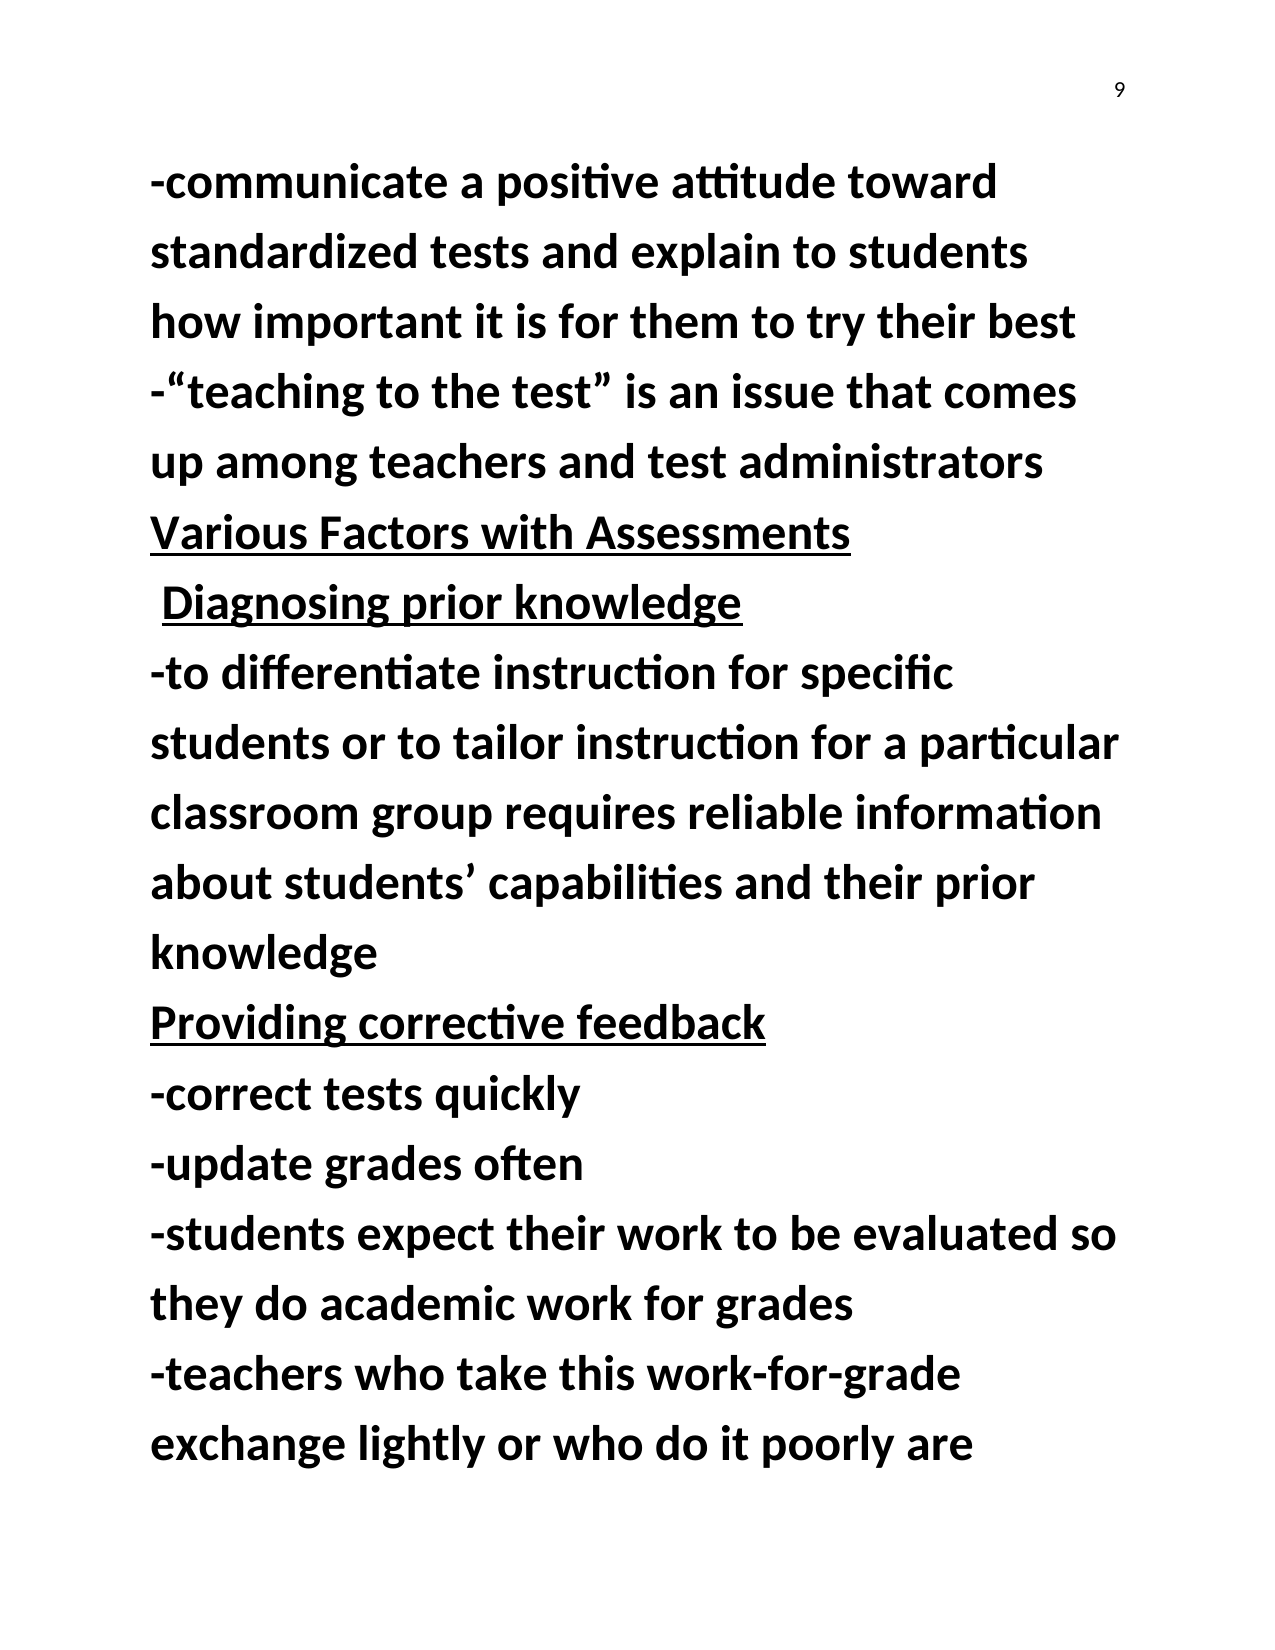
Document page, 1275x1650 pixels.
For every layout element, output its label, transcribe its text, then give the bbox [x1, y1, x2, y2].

text -students expect their work to be evaluated so they do academic work for grades [150, 1202, 1125, 1333]
text -communicate a positive attitude toward standardized tests and explain to students how important it is for them to try their best [150, 150, 1125, 351]
text Various Factors with Assessments [150, 501, 1125, 562]
text Diagnosing prior knowledge [150, 571, 1125, 632]
text Providing corrective feedback [150, 991, 1125, 1052]
text -update grades often [150, 1131, 1125, 1192]
text -correct tests quickly [150, 1061, 1125, 1122]
text -“teaching to the test” is an issue that comes up among teachers and test administrators [150, 360, 1125, 491]
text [150, 1342, 1125, 1473]
text -to differentiate instruction for specific students or to tailor instruction for a particular classroom group requires reliable information about students’ capabilities and their prior knowledge [150, 641, 1125, 982]
